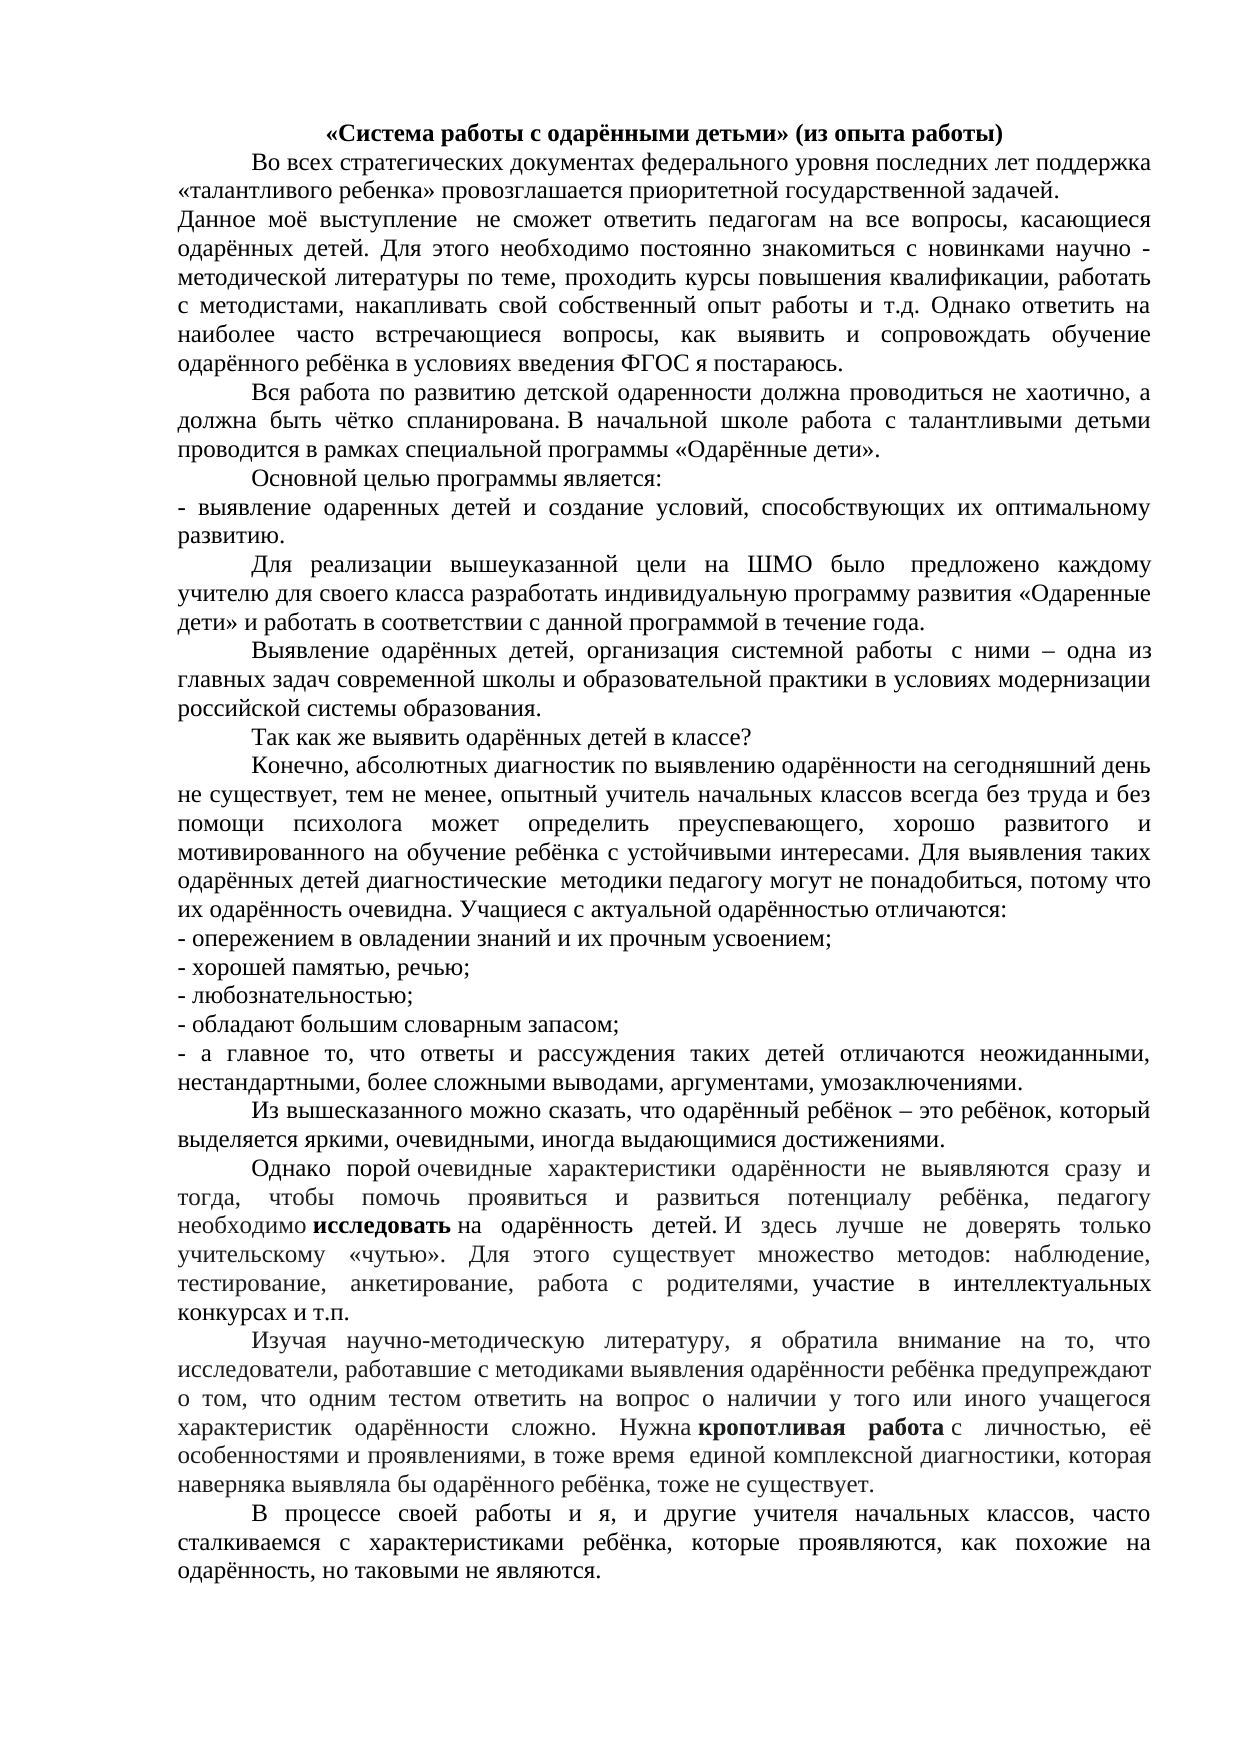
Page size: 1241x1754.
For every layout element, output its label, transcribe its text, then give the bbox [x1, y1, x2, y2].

text Изучая научно-методическую литературу, я обратила внимание на то, что исследователи, работавшие с методиками выявления одарённости ребёнка предупреждают о том, что одним тестом ответить на вопрос о наличии у того или иного учащегося характеристик одарённости сложно. Нужна кропотливая работа с личностью, её особенностями и проявлениями, в тоже время единой комплексной диагностики, которая наверняка выявляла бы одарённого ребёнка, тоже не существует. [177, 1326, 1152, 1498]
text - хорошей памятью, речью; [177, 952, 1152, 981]
text «Система работы с одарёнными детьми» (из опыта работы) [177, 118, 1152, 147]
text Во всех стратегических документах федерального уровня последних лет поддержка «талантливого ребенка» провозглашается приоритетной государственной задачей. [177, 147, 1152, 204]
text Вся работа по развитию детской одаренности должна проводиться не хаотично, а должна быть чётко спланирована. В начальной школе работа с талантливыми детьми проводится в рамках специальной программы «Одарённые дети». [177, 377, 1152, 463]
text - обладают большим словарным запасом; [177, 1009, 1152, 1038]
text - опережением в овладении знаний и их прочным усвоением; [177, 923, 1152, 952]
text - выявление одаренных детей и создание условий, способствующих их оптимальному развитию. [177, 492, 1152, 549]
text В процессе своей работы и я, и другие учителя начальных классов, часто сталкиваемся с характеристиками ребёнка, которые проявляются, как похожие на одарённость, но таковыми не являются. [177, 1498, 1152, 1584]
text Конечно, абсолютных диагностик по выявлению одарённости на сегодняшний день не существует, тем не менее, опытный учитель начальных классов всегда без труда и без помощи психолога может определить преуспевающего, хорошо развитого и мотивированного на обучение ребёнка с устойчивыми интересами. Для выявления таких одарённых детей диагностические методики педагогу могут не понадобиться, потому что их одарённость очевидна. Учащиеся с актуальной одарённостью отличаются: [177, 751, 1152, 923]
text Однако порой очевидные характеристики одарённости не выявляются сразу и тогда, чтобы помочь проявиться и развиться потенциалу ребёнка, педагогу необходимо исследовать на одарённость детей. И здесь лучше не доверять только учительскому «чутью». Для этого существует множество методов: наблюдение, тестирование, анкетирование, работа с родителями, участие в интеллектуальных конкурсах и т.п. [177, 1153, 1152, 1326]
text Так как же выявить одарённых детей в классе? [177, 722, 1152, 751]
text - любознательностью; [177, 981, 1152, 1009]
text Данное моё выступление не сможет ответить педагогам на все вопросы, касающиеся одарённых детей. Для этого необходимо постоянно знакомиться с новинками научно - методической литературы по теме, проходить курсы повышения квалификации, работать с методистами, накапливать свой собственный опыт работы и т.д. Однако ответить на наиболее часто встречающиеся вопросы, как выявить и сопровождать обучение одарённого ребёнка в условиях введения ФГОС я постараюсь. [177, 204, 1152, 377]
text Основной целью программы является: [177, 463, 1152, 492]
text Выявление одарённых детей, организация системной работы с ними – одна из главных задач современной школы и образовательной практики в условиях модернизации российской системы образования. [177, 636, 1152, 722]
text Из вышесказанного можно сказать, что одарённый ребёнок – это ребёнок, который выделяется яркими, очевидными, иногда выдающимися достижениями. [177, 1096, 1152, 1153]
text - а главное то, что ответы и рассуждения таких детей отличаются неожиданными, нестандартными, более сложными выводами, аргументами, умозаключениями. [177, 1038, 1152, 1096]
text Для реализации вышеуказанной цели на ШМО было предложено каждому учителю для своего класса разработать индивидуальную программу развития «Одаренные дети» и работать в соответствии с данной программой в течение года. [177, 549, 1152, 636]
